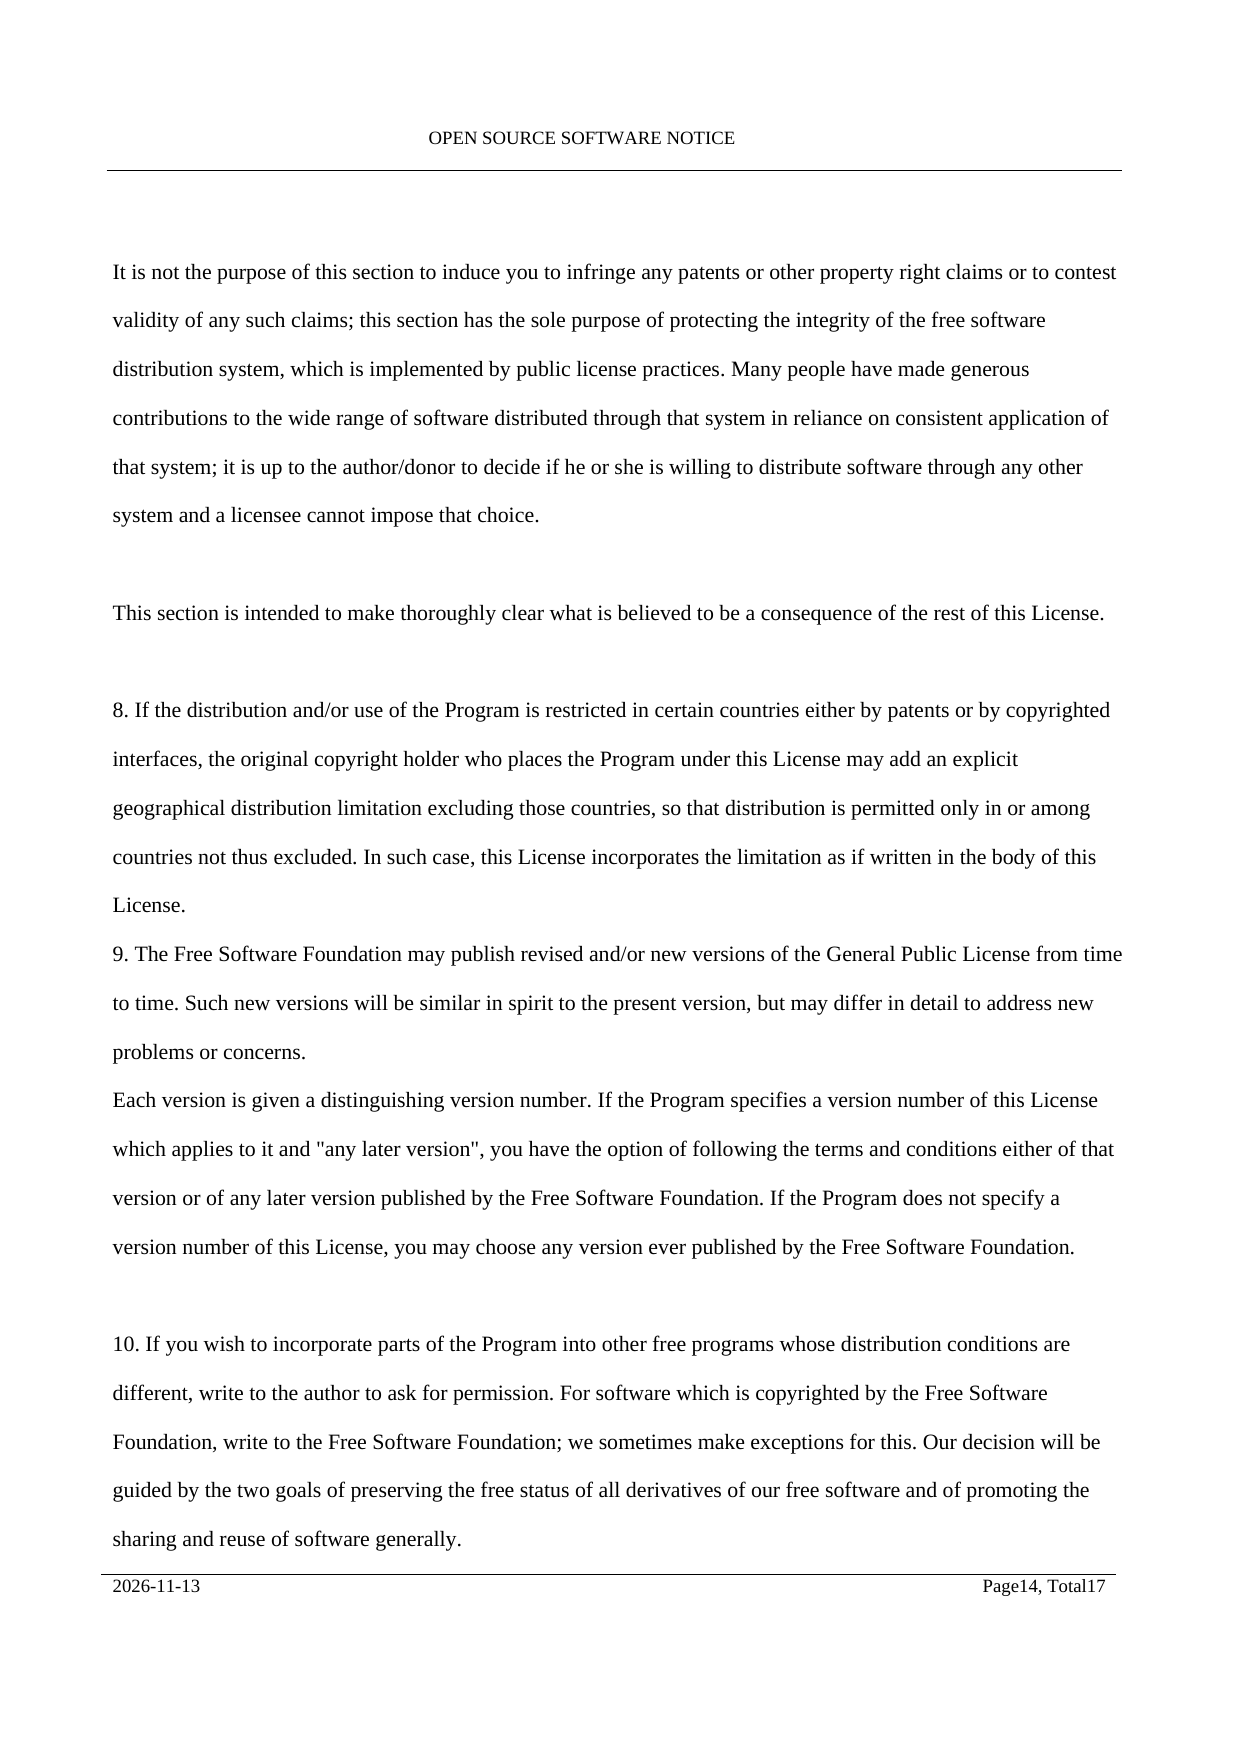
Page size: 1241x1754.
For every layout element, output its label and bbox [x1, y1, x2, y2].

text [112, 206, 1128, 1555]
